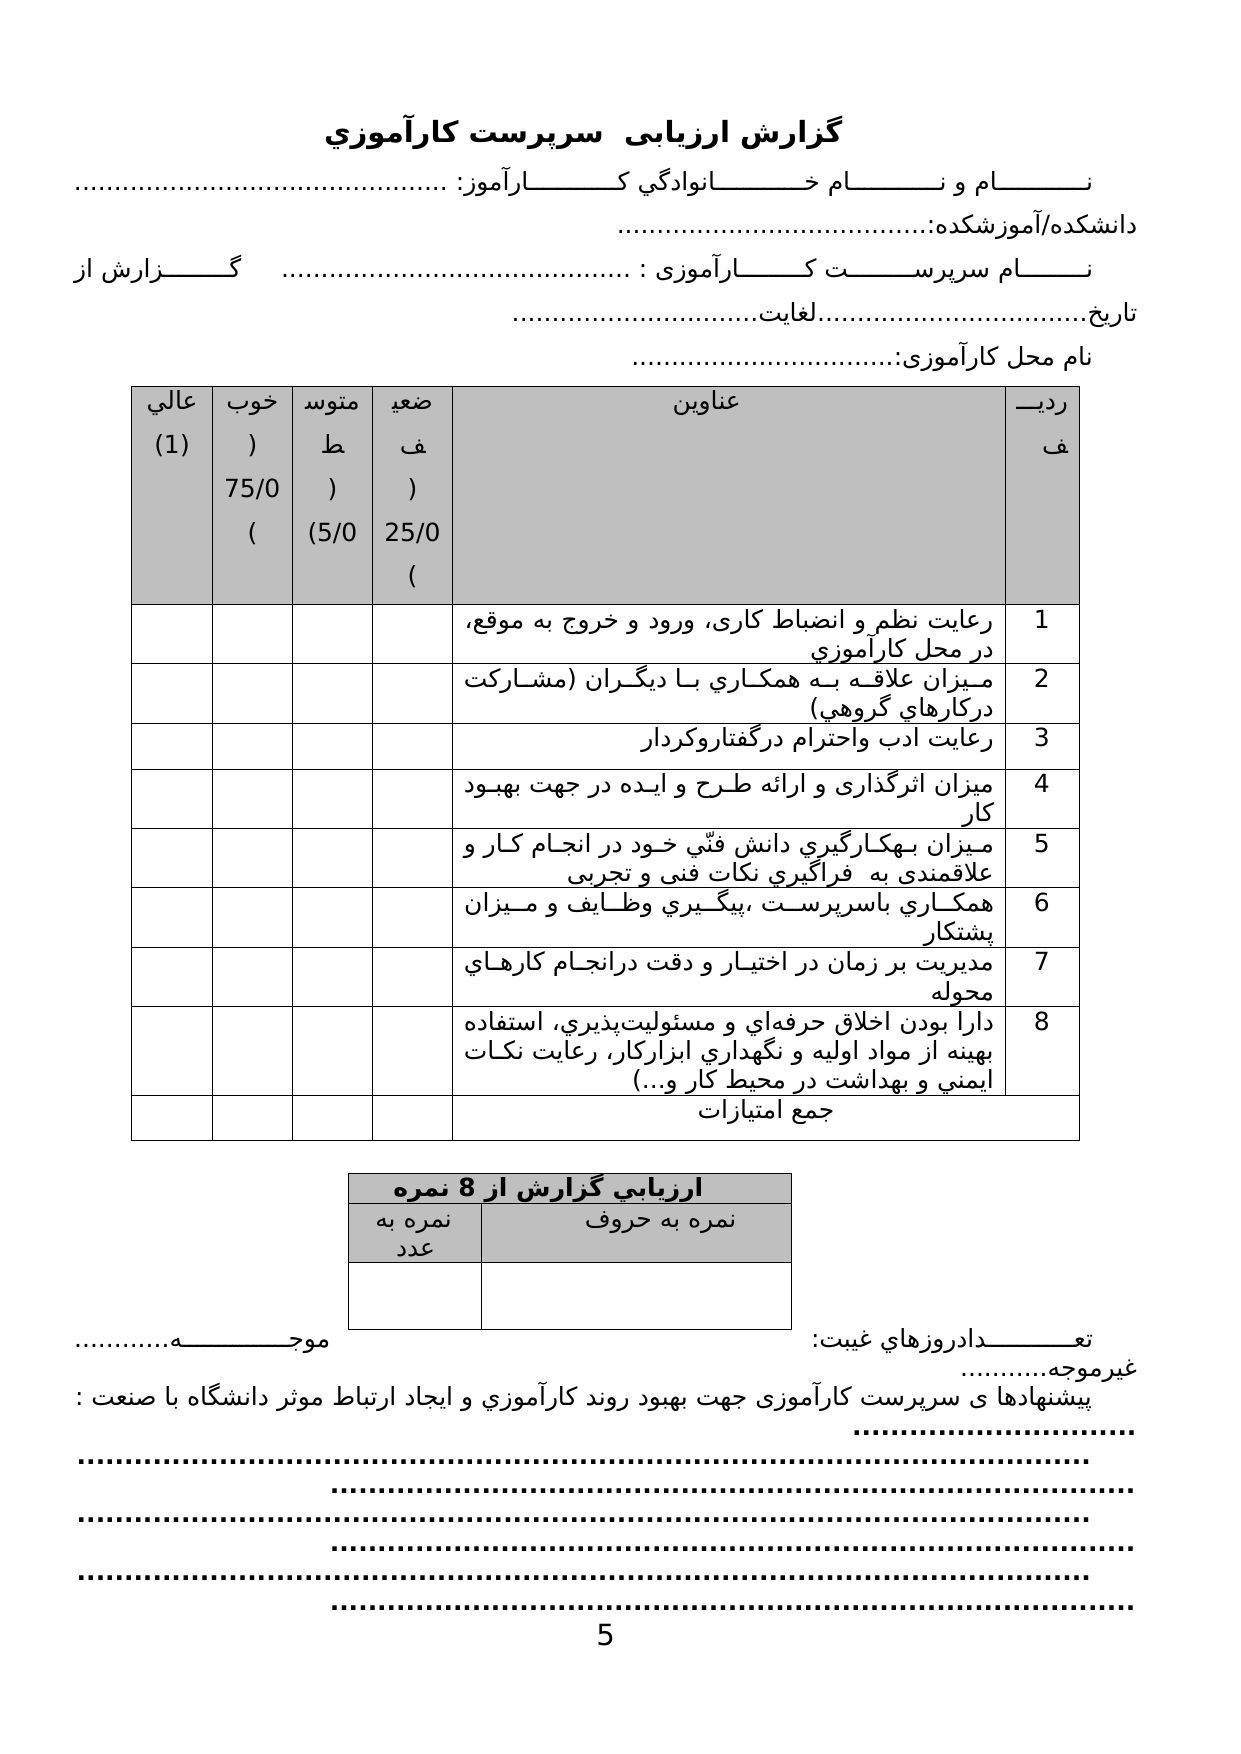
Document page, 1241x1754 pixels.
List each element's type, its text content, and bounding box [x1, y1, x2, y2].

list نام سرپرست كارآموزی : ............................................ گزارش از تاريخ..................................لغايت............................... [74, 254, 1137, 327]
table_cell رعايت نظم و انضباط کاری، ورود و خروج به موقع، در محل كارآموزي [453, 605, 1005, 663]
table_cell [373, 829, 452, 887]
table_cell [293, 829, 372, 887]
table_cell [213, 770, 292, 828]
table_header رديف [1006, 387, 1079, 604]
table_cell جمع امتیازات [453, 1096, 1079, 1140]
table_cell 5 [1006, 829, 1079, 887]
table_cell [132, 888, 212, 947]
table_cell [293, 888, 372, 947]
table_cell [213, 605, 292, 663]
table_cell [132, 948, 212, 1006]
table_cell [373, 605, 452, 663]
table_cell [213, 888, 292, 947]
table_cell [132, 605, 212, 663]
table_header ارزيابي گزارش از 8 نمره [349, 1174, 791, 1203]
table_cell [293, 724, 372, 768]
table_cell [132, 770, 212, 828]
table_cell [213, 948, 292, 1006]
table_cell [293, 1096, 372, 1140]
table_cell [132, 724, 212, 768]
table_cell [213, 829, 292, 887]
table_cell 1 [1006, 605, 1079, 663]
table_cell [373, 724, 452, 768]
table_cell [293, 605, 372, 663]
table_cell 7 [1006, 948, 1079, 1006]
table_cell [482, 1263, 791, 1329]
table_cell ميزان علاقه به همكاري با ديگران (مشارکت درکارهاي گروهي) [453, 664, 1005, 723]
list پيشنهادها ی سرپرست كارآموزی جهت بهبود روند كارآموزي و ایجاد ارتباط موثر دانشگاه با صنعت : .............................. [74, 1383, 1137, 1441]
table_cell 6 [1006, 888, 1079, 947]
table_header خوب (75/0) [213, 387, 292, 604]
table_cell [293, 1007, 372, 1094]
table_header عالي (1) [132, 387, 212, 604]
table_cell رعايت ادب واحترام درگفتاروکردار [453, 724, 1005, 768]
table_cell [132, 829, 212, 887]
table_cell 2 [1006, 664, 1079, 723]
table_cell 4 [1006, 770, 1079, 828]
table_cell 8 [1006, 1007, 1079, 1094]
table_cell [349, 1263, 481, 1329]
text تعدادروزهاي غيبت: موجه............ غيرموجه........... [74, 1324, 1137, 1383]
table_cell 3 [1006, 724, 1079, 768]
list نام محل کارآموزی:................................. [74, 342, 1137, 371]
table_cell [213, 724, 292, 768]
table_cell همکاري باسرپرست ،پيگيري وظايف و ميزان پشتكار [453, 888, 1005, 947]
table_cell [132, 1007, 212, 1094]
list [74, 1558, 1137, 1616]
table_cell [132, 664, 212, 723]
table_cell [373, 888, 452, 947]
table_cell [373, 1096, 452, 1140]
table_cell مديريت بر زمان در اختيار و دقت درانجام کارهاي محوله [453, 948, 1005, 1006]
table_cell [132, 1096, 212, 1140]
table_header ضعيف (25/0) [373, 387, 452, 604]
table_cell [213, 664, 292, 723]
table_cell ميزان اثرگذاری و ارائه طرح و ایده در جهت بهبود كار [453, 770, 1005, 828]
table_cell [373, 770, 452, 828]
table_cell [373, 948, 452, 1006]
table_cell [293, 770, 372, 828]
table_cell [293, 664, 372, 723]
table_cell [373, 1007, 452, 1094]
table_cell دارا بودن اخلاق حرفه‌اي و مسئوليت‌پذيري، استفاده بهینه از مواد اولیه و نگهداري ابزارکار، رعايت نکات ايمني و بهداشت در محیط کار و...) [453, 1007, 1005, 1094]
table_header متوسط (5/0) [293, 387, 372, 604]
table_cell نمره به عدد [349, 1204, 481, 1262]
table_cell میزان بهکارگيري دانش فنّي خود در انجام کار و علاقمندی به فراگيري نکات فنی و تجربی [453, 829, 1005, 887]
list گزارش ارزیابی سرپرست كارآموزي [74, 116, 1137, 150]
table_cell [213, 1096, 292, 1140]
list نام و نام خانوادگي كارآموز: ............................................... دانشکده/آموزشکده:....................................... [74, 167, 1137, 240]
table_cell [293, 948, 372, 1006]
table_cell نمره به حروف [482, 1204, 791, 1262]
table_header عناوين [453, 387, 1005, 604]
table_cell [373, 664, 452, 723]
table_cell [213, 1007, 292, 1094]
